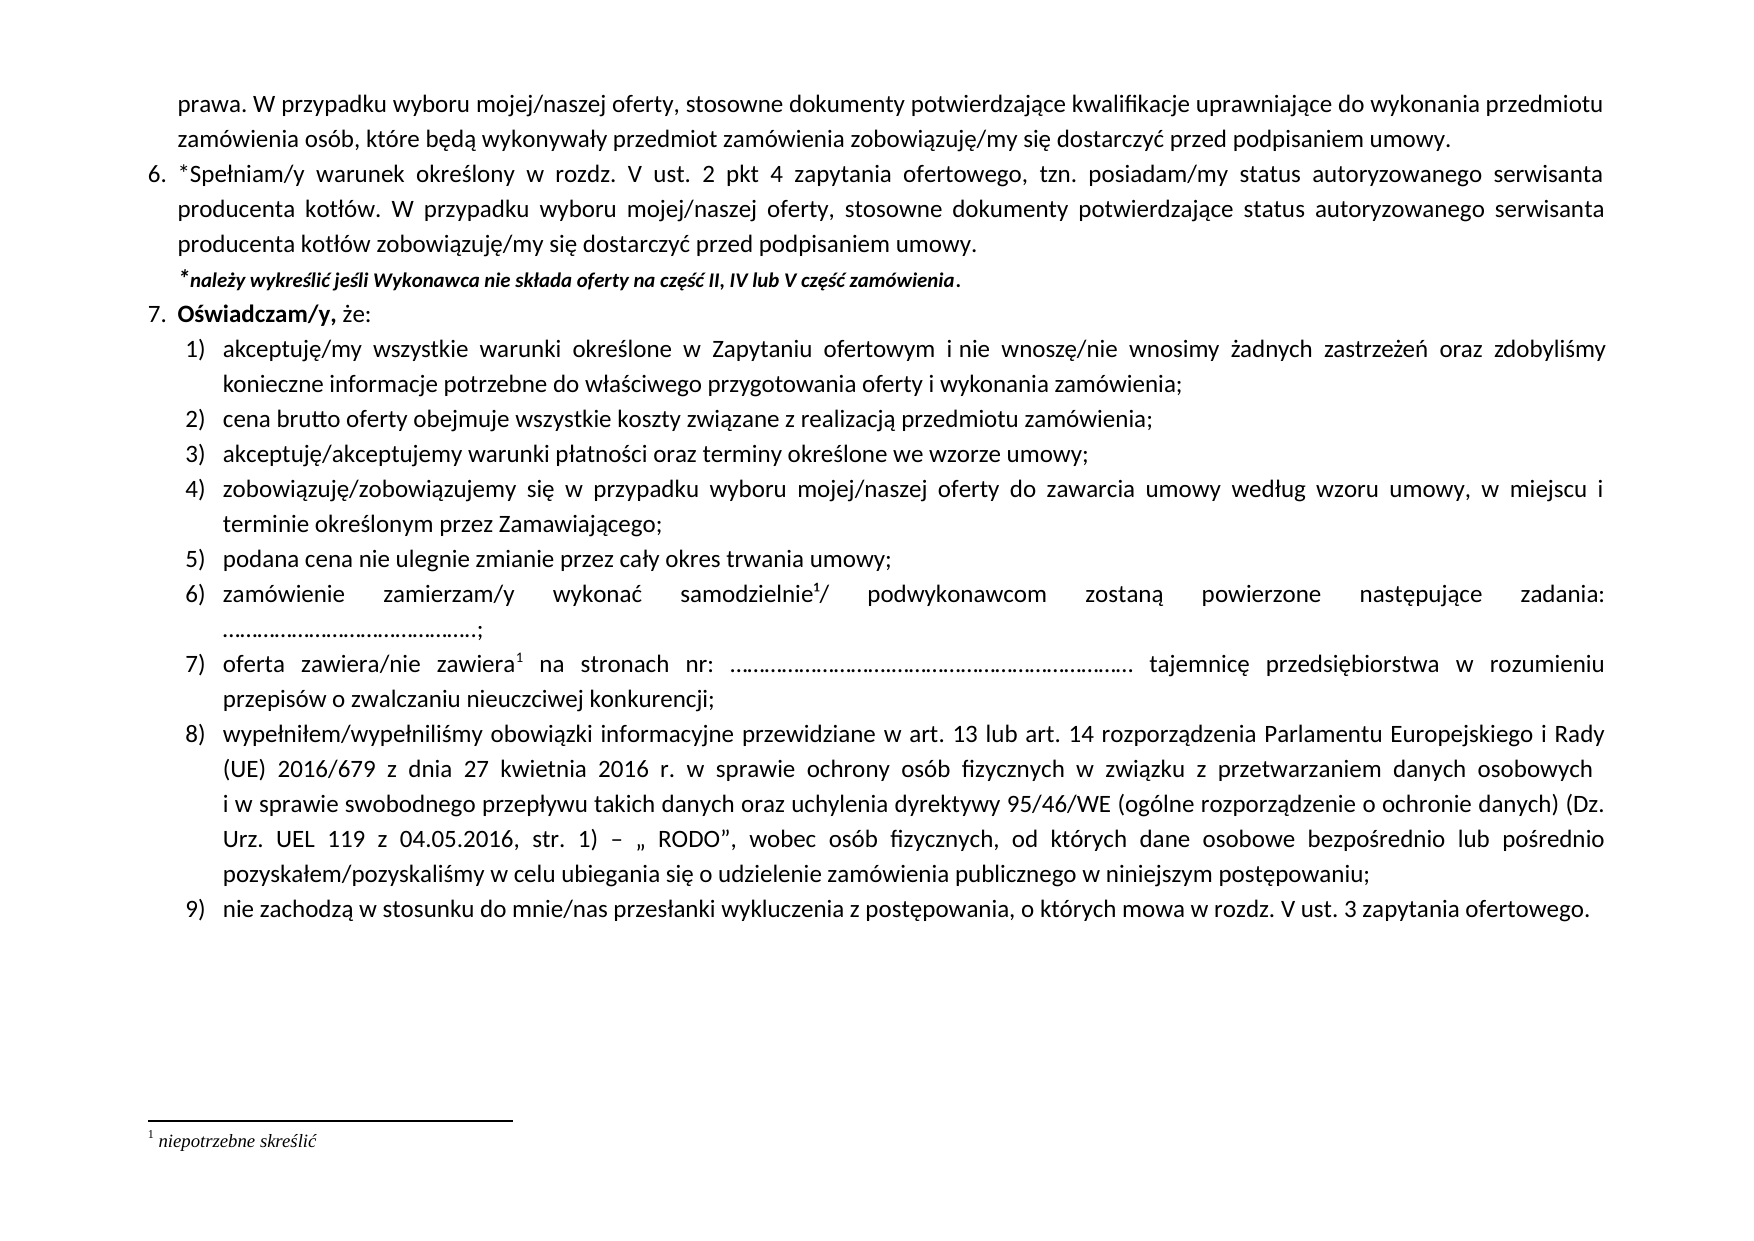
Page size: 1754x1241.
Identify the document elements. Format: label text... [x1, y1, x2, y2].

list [148, 89, 1606, 154]
list wypełniłem/wypełniliśmy obowiązki informacyjne przewidziane w art. 13 lub art. 14 rozporządzenia Parlamentu Europejskiego i Rady (UE) 2016/679 z dnia 27 kwietnia 2016 r. w sprawie ochrony osób fizycznych w związku z przetwarzaniem danych osobowych i w sprawie swobodnego przepływu takich danych oraz uchylenia dyrektywy 95/46/WE (ogólne rozporządzenie o ochronie danych) (Dz. Urz. UEL 119 z 04.05.2016, str. 1) – „ RODO”, wobec osób fizycznych, od których dane osobowe bezpośrednio lub pośrednio pozyskałem/pozyskaliśmy w celu ubiegania się o udzielenie zamówienia publicznego w niniejszym postępowaniu; [185, 719, 1606, 889]
list podana cena nie ulegnie zmianie przez cały okres trwania umowy; [185, 544, 1606, 574]
list nie zachodzą w stosunku do mnie/nas przesłanki wykluczenia z postępowania, o których mowa w rozdz. V ust. 3 zapytania ofertowego. [185, 894, 1606, 924]
list zamówienie zamierzam/y wykonać samodzielnie¹/ podwykonawcom zostaną powierzone następujące zadania: ……………………………………..; [185, 579, 1606, 644]
list zobowiązuję/zobowiązujemy się w przypadku wyboru mojej/naszej oferty do zawarcia umowy według wzoru umowy, w miejscu i terminie określonym przez Zamawiającego; [185, 474, 1606, 539]
list Oświadczam/y, że: [148, 299, 1606, 329]
list cena brutto oferty obejmuje wszystkie koszty związane z realizacją przedmiotu zamówienia; [185, 404, 1606, 434]
list oferta zawiera/nie zawiera na stronach nr: ……………………….…………………………………… tajemnicę przedsiębiorstwa w rozumieniu przepisów o zwalczaniu nieuczciwej konkurencji; [185, 649, 1606, 714]
list *Spełniam/y warunek określony w rozdz. V ust. 2 pkt 4 zapytania ofertowego, tzn. posiadam/my status autoryzowanego serwisanta producenta kotłów. W przypadku wyboru mojej/naszej oferty, stosowne dokumenty potwierdzające status autoryzowanego serwisanta producenta kotłów zobowiązuję/my się dostarczyć przed podpisaniem umowy. [148, 159, 1606, 259]
list akceptuję/my wszystkie warunki określone w Zapytaniu ofertowym i nie wnoszę/nie wnosimy żadnych zastrzeżeń oraz zdobyliśmy konieczne informacje potrzebne do właściwego przygotowania oferty i wykonania zamówienia; [185, 334, 1606, 399]
text *należy wykreślić jeśli Wykonawca nie składa oferty na część II, IV lub V część zamówienia. [148, 264, 1606, 294]
list akceptuję/akceptujemy warunki płatności oraz terminy określone we wzorze umowy; [185, 439, 1606, 469]
